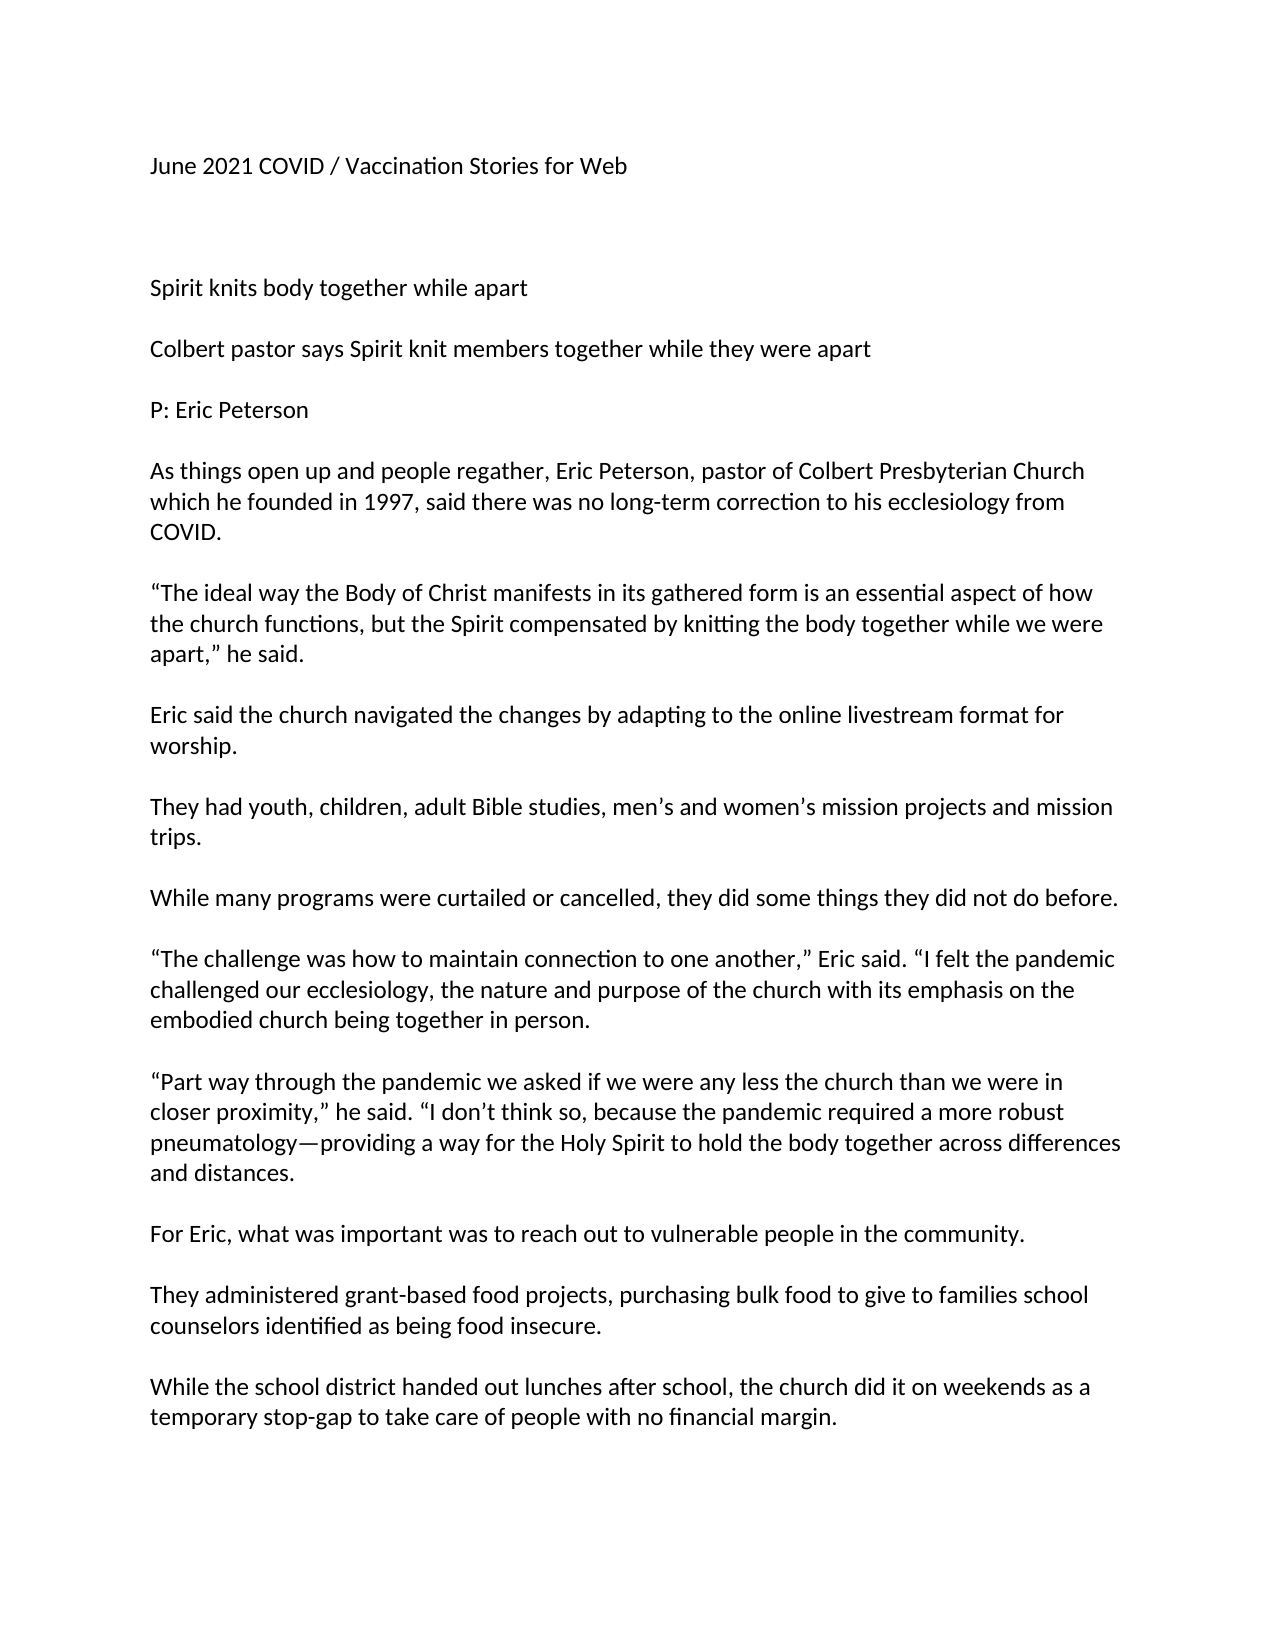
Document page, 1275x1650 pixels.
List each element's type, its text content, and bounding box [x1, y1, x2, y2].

text P: Eric Peterson [150, 394, 1125, 425]
text While the school district handed out lunches after school, the church did it on weekends as a temporary stop-gap to take care of people with no financial margin. [150, 1371, 1125, 1432]
text For Eric, what was important was to reach out to vulnerable people in the community. [150, 1218, 1125, 1249]
text Eric said the church navigated the changes by adapting to the online livestream format for worship. [150, 699, 1125, 760]
text “Part way through the pandemic we asked if we were any less the church than we were in closer proximity,” he said. “I don’t think so, because the pandemic required a more robust pneumatology—providing a way for the Holy Spirit to hold the body together across differences and distances. [150, 1066, 1125, 1188]
text They administered grant-based food projects, purchasing bulk food to give to families school counselors identified as being food insecure. [150, 1279, 1125, 1340]
text They had youth, children, adult Bible studies, men’s and women’s mission projects and mission trips. [150, 791, 1125, 852]
text June 2021 COVID / Vaccination Stories for Web [150, 150, 1125, 181]
text As things open up and people regather, Eric Peterson, pastor of Colbert Presbyterian Church which he founded in 1997, said there was no long-term correction to his ecclesiology from COVID. [150, 455, 1125, 547]
text “The ideal way the Body of Christ manifests in its gathered form is an essential aspect of how the church functions, but the Spirit compensated by knitting the body together while we were apart,” he said. [150, 577, 1125, 669]
text Colbert pastor says Spirit knit members together while they were apart [150, 333, 1125, 364]
text “The challenge was how to maintain connection to one another,” Eric said. “I felt the pandemic challenged our ecclesiology, the nature and purpose of the church with its emphasis on the embodied church being together in person. [150, 943, 1125, 1035]
text Spirit knits body together while apart [150, 272, 1125, 303]
text While many programs were curtailed or cancelled, they did some things they did not do before. [150, 882, 1125, 913]
